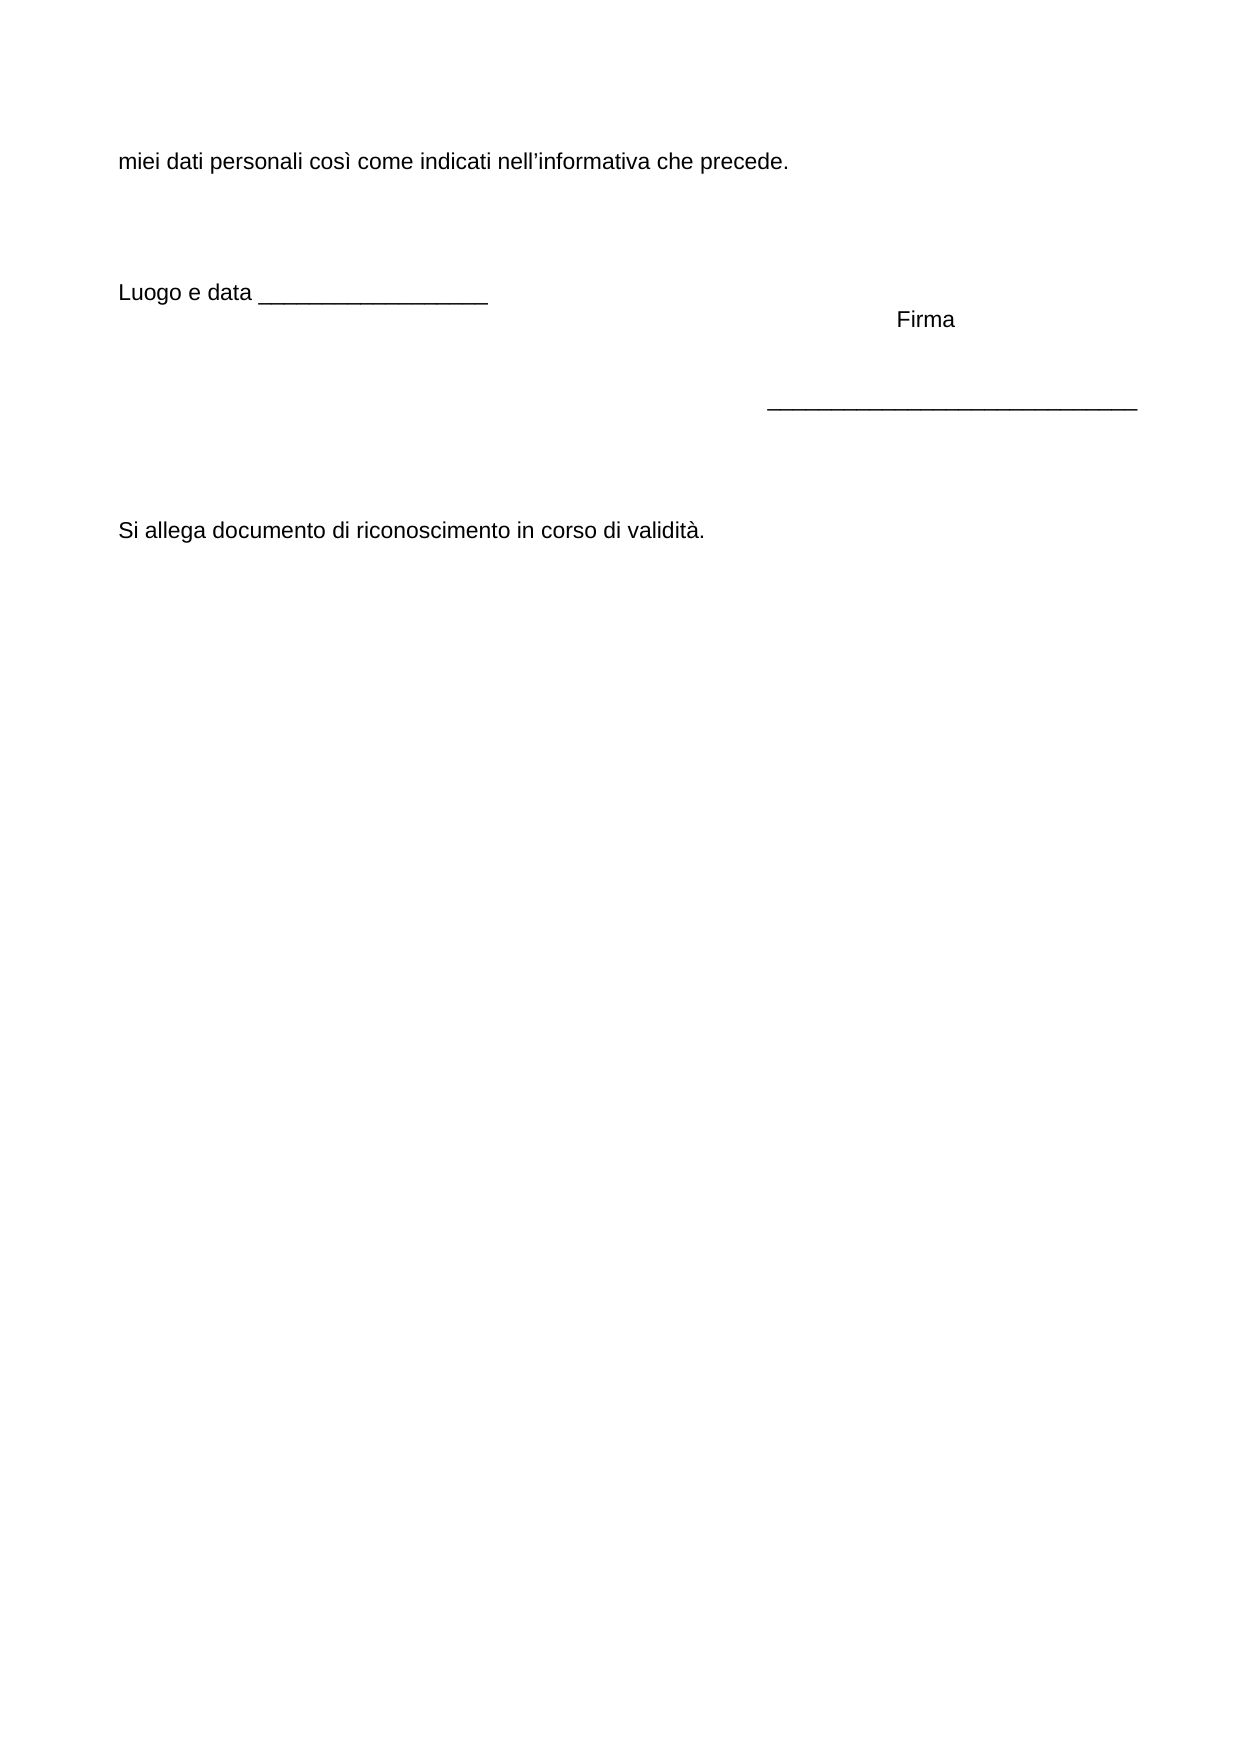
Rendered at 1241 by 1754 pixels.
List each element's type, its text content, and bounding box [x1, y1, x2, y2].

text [118, 148, 1137, 174]
text _____________________________ [155, 385, 1137, 411]
text Firma [634, 306, 1137, 332]
text Si allega documento di riconoscimento in corso di validità. [118, 517, 1137, 543]
text Luogo e data __________________ [118, 279, 1137, 306]
